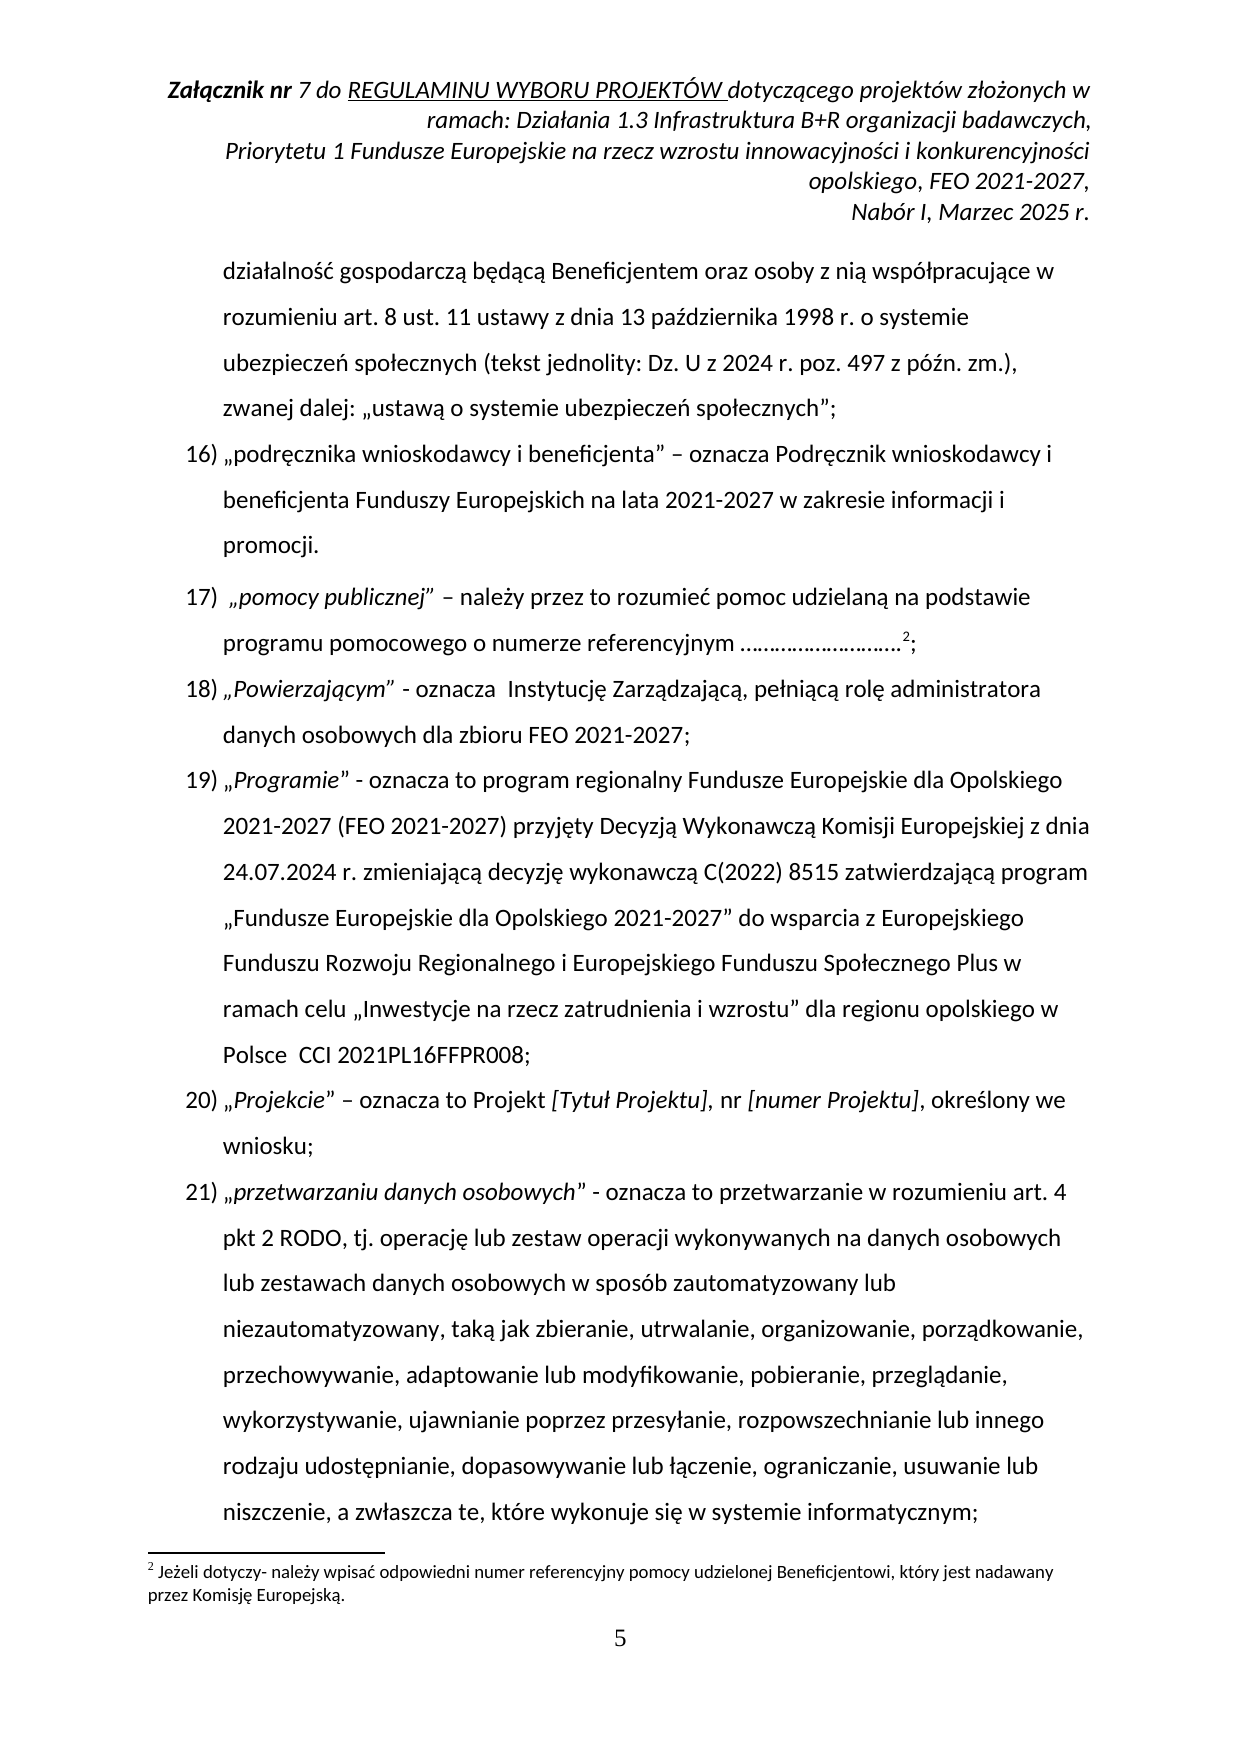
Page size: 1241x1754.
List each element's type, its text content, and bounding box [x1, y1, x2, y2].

list „Projekcie” – oznacza to Projekt [Tytuł Projektu], nr [numer Projektu], określony we wniosku; [185, 1084, 1092, 1161]
list „pomocy publicznej” – należy przez to rozumieć pomoc udzielaną na podstawie programu pomocowego o numerze referencyjnym ……………………….; [185, 582, 1092, 658]
list „przetwarzaniu danych osobowych” - oznacza to przetwarzanie w rozumieniu art. 4 pkt 2 RODO, tj. operację lub zestaw operacji wykonywanych na danych osobowych lub zestawach danych osobowych w sposób zautomatyzowany lub niezautomatyzowany, taką jak zbieranie, utrwalanie, organizowanie, porządkowanie, przechowywanie, adaptowanie lub modyfikowanie, pobieranie, przeglądanie, wykorzystywanie, ujawnianie poprzez przesyłanie, rozpowszechnianie lub innego rodzaju udostępnianie, dopasowywanie lub łączenie, ograniczanie, usuwanie lub niszczenie, a zwłaszcza te, które wykonuje się w systemie informatycznym; [185, 1176, 1092, 1527]
list „Powierzającym” - oznacza Instytucję Zarządzającą, pełniącą rolę administratora danych osobowych dla zbioru FEO 2021-2027; [185, 673, 1092, 749]
list „podręcznika wnioskodawcy i beneficjenta” – oznacza Podręcznik wnioskodawcy i beneficjenta Funduszy Europejskich na lata 2021-2027 w zakresie informacji i promocji. [185, 438, 1092, 560]
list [185, 255, 1092, 423]
list „Programie” - oznacza to program regionalny Fundusze Europejskie dla Opolskiego 2021-2027 (FEO 2021-2027) przyjęty Decyzją Wykonawczą Komisji Europejskiej z dnia 24.07.2024 r. zmieniającą decyzję wykonawczą C(2022) 8515 zatwierdzającą program „Fundusze Europejskie dla Opolskiego 2021-2027” do wsparcia z Europejskiego Funduszu Rozwoju Regionalnego i Europejskiego Funduszu Społecznego Plus w ramach celu „Inwestycje na rzecz zatrudnienia i wzrostu” dla regionu opolskiego w Polsce CCI 2021PL16FFPR008; [185, 764, 1092, 1069]
